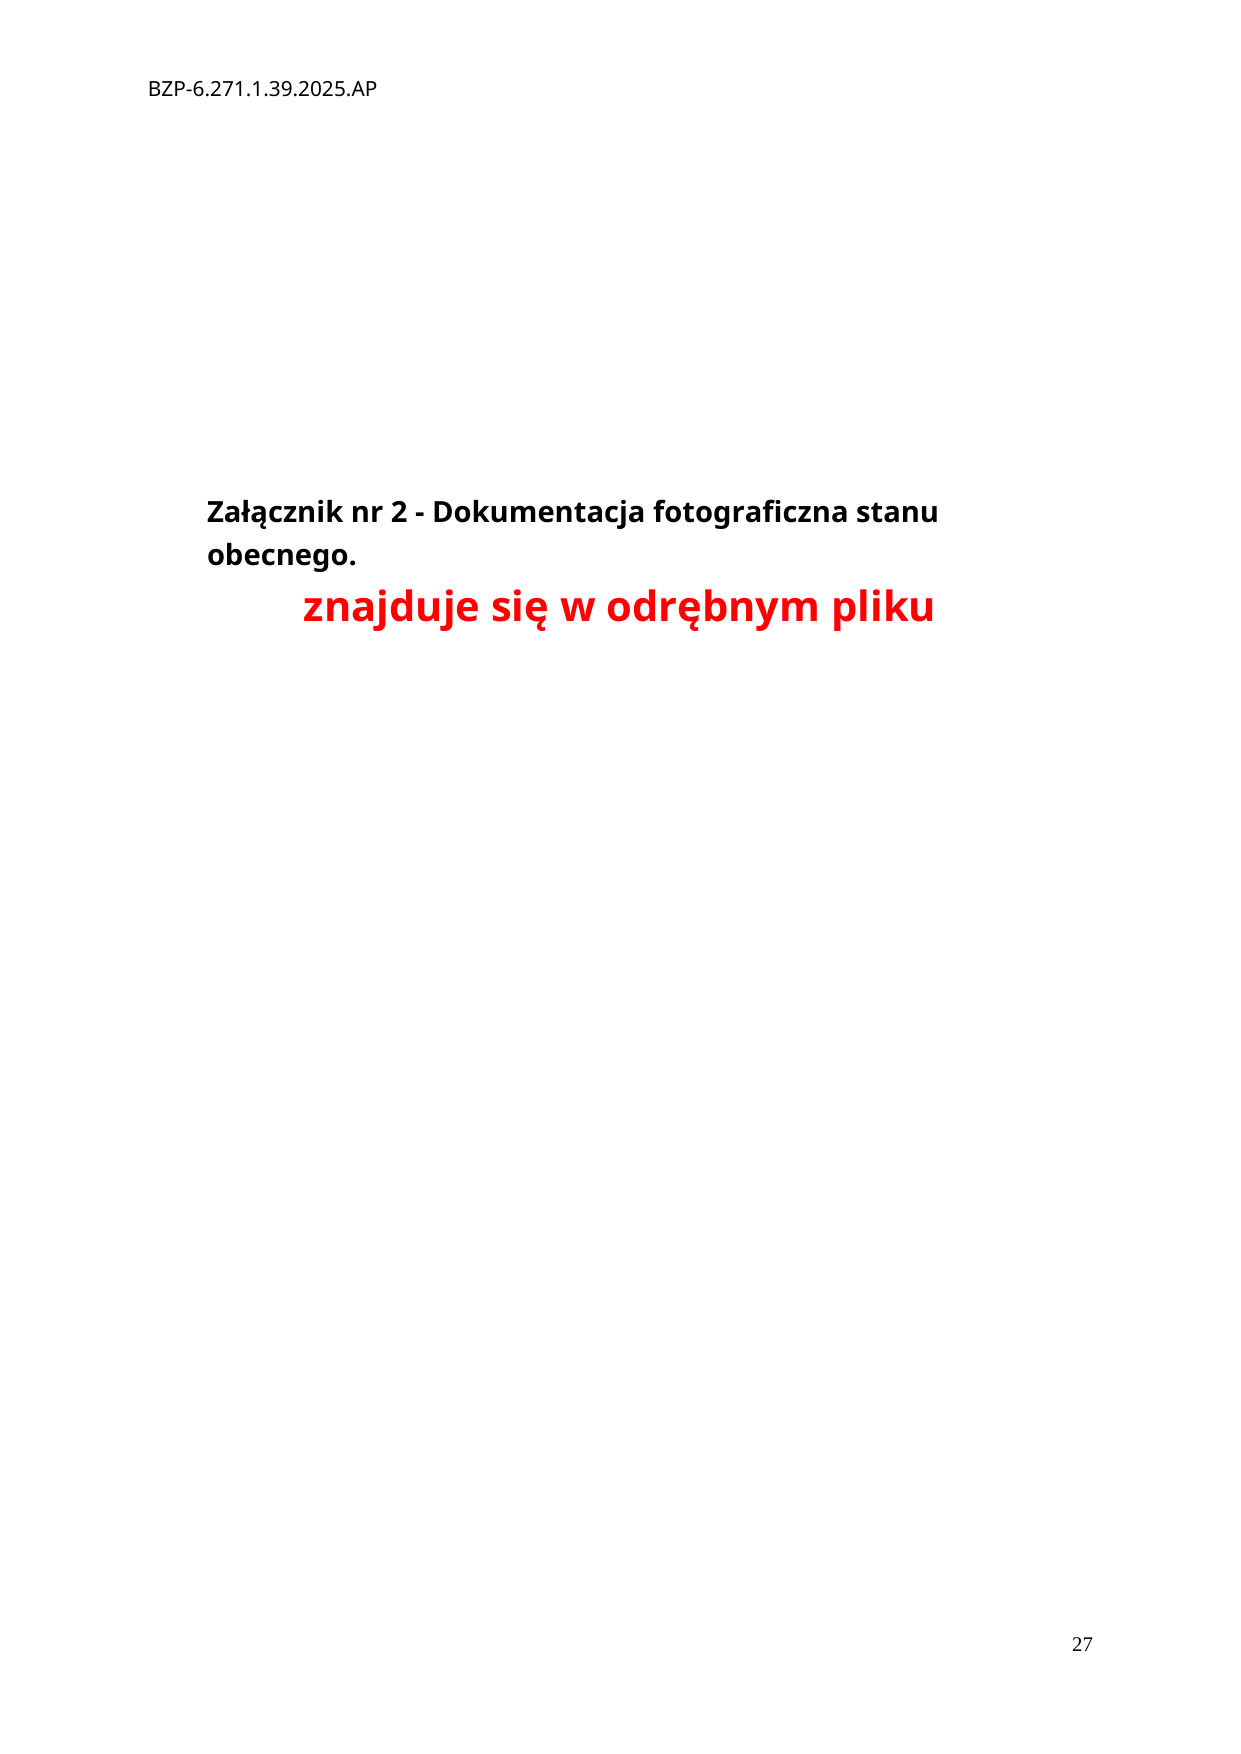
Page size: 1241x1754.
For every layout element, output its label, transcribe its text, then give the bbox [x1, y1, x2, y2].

text znajduje się w odrębnym pliku [148, 577, 1092, 634]
list Załącznik nr 2 - Dokumentacja fotograficzna stanu obecnego. [207, 492, 1092, 574]
